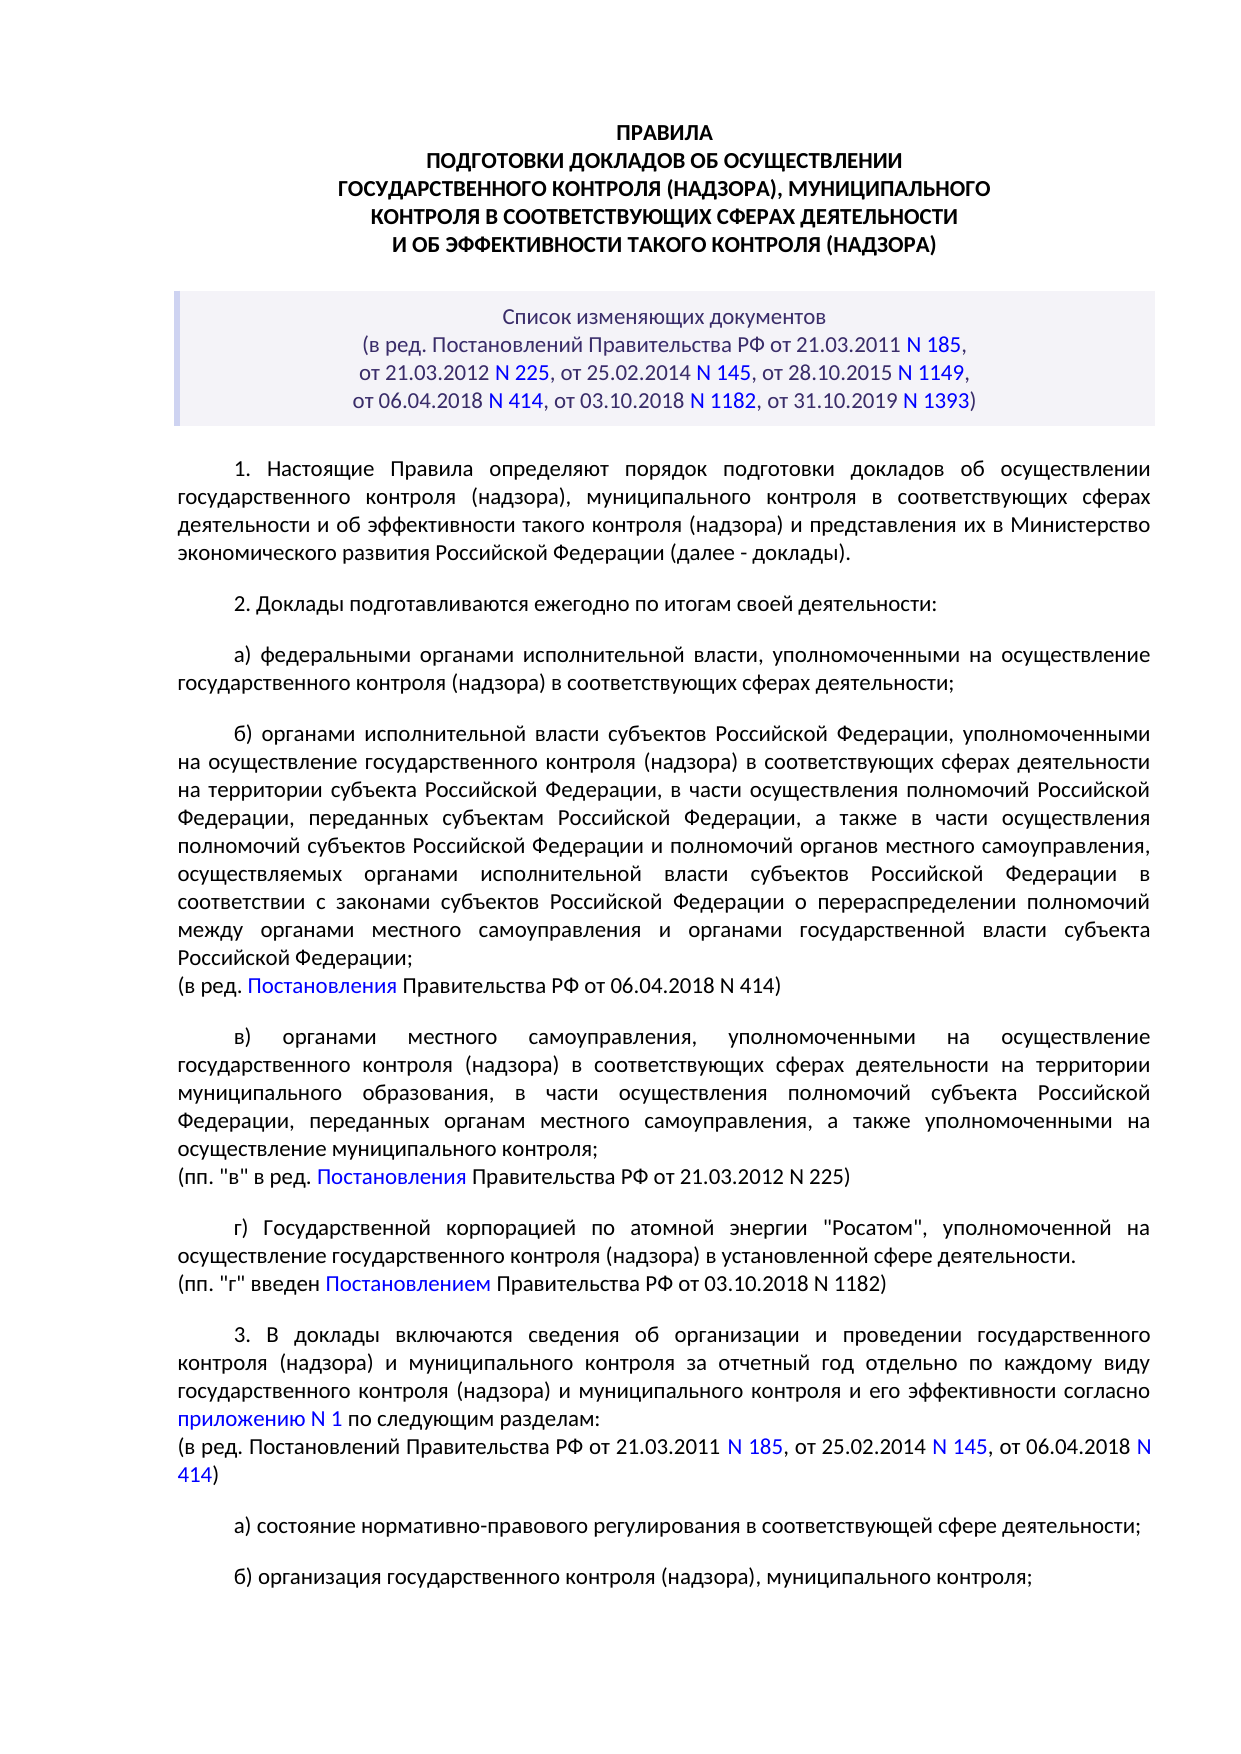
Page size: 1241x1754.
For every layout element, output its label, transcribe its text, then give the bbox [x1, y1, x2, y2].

text (пп. "в" в ред. Постановления Правительства РФ от 21.03.2012 N 225) [177, 1162, 1152, 1190]
title ПРАВИЛА [177, 118, 1152, 146]
text а) федеральными органами исполнительной власти, уполномоченными на осуществление государственного контроля (надзора) в соответствующих сферах деятельности; [177, 640, 1152, 696]
title ПОДГОТОВКИ ДОКЛАДОВ ОБ ОСУЩЕСТВЛЕНИИ [177, 146, 1152, 174]
title И ОБ ЭФФЕКТИВНОСТИ ТАКОГО КОНТРОЛЯ (НАДЗОРА) [177, 230, 1152, 258]
text б) организация государственного контроля (надзора), муниципального контроля; [177, 1562, 1152, 1590]
text 1. Настоящие Правила определяют порядок подготовки докладов об осуществлении государственного контроля (надзора), муниципального контроля в соответствующих сферах деятельности и об эффективности такого контроля (надзора) и представления их в Министерство экономического развития Российской Федерации (далее - доклады). [177, 454, 1152, 566]
text г) Государственной корпорацией по атомной энергии "Росатом", уполномоченной на осуществление государственного контроля (надзора) в установленной сфере деятельности. [177, 1213, 1152, 1269]
text (в ред. Постановления Правительства РФ от 06.04.2018 N 414) [177, 971, 1152, 999]
text (пп. "г" введен Постановлением Правительства РФ от 03.10.2018 N 1182) [177, 1269, 1152, 1297]
title ГОСУДАРСТВЕННОГО КОНТРОЛЯ (НАДЗОРА), МУНИЦИПАЛЬНОГО [177, 174, 1152, 202]
text в) органами местного самоуправления, уполномоченными на осуществление государственного контроля (надзора) в соответствующих сферах деятельности на территории муниципального образования, в части осуществления полномочий субъекта Российской Федерации, переданных органам местного самоуправления, а также уполномоченными на осуществление муниципального контроля; [177, 1022, 1152, 1162]
text (в ред. Постановлений Правительства РФ от 21.03.2011 N 185, от 25.02.2014 N 145, от 06.04.2018 N 414) [177, 1432, 1152, 1488]
text а) состояние нормативно-правового регулирования в соответствующей сфере деятельности; [177, 1511, 1152, 1539]
title КОНТРОЛЯ В СООТВЕТСТВУЮЩИХ СФЕРАХ ДЕЯТЕЛЬНОСТИ [177, 202, 1152, 230]
text 3. В доклады включаются сведения об организации и проведении государственного контроля (надзора) и муниципального контроля за отчетный год отдельно по каждому виду государственного контроля (надзора) и муниципального контроля и его эффективности согласно приложению N 1 по следующим разделам: [177, 1320, 1152, 1432]
text б) органами исполнительной власти субъектов Российской Федерации, уполномоченными на осуществление государственного контроля (надзора) в соответствующих сферах деятельности на территории субъекта Российской Федерации, в части осуществления полномочий Российской Федерации, переданных субъектам Российской Федерации, а также в части осуществления полномочий субъектов Российской Федерации и полномочий органов местного самоуправления, осуществляемых органами исполнительной власти субъектов Российской Федерации в соответствии с законами субъектов Российской Федерации о перераспределении полномочий между органами местного самоуправления и органами государственной власти субъекта Российской Федерации; [177, 719, 1152, 971]
text 2. Доклады подготавливаются ежегодно по итогам своей деятельности: [177, 589, 1152, 617]
table_header Список изменяющих документов (в ред. Постановлений Правительства РФ от 21.03.2011 N 185, от 21.03.2012 N 225, от 25.02.2014 N 145, от 28.10.2015 N 1149, от 06.04.2018 N 414, от 03.10.2018 N 1182, от 31.10.2019 N 1393) [180, 291, 1149, 426]
